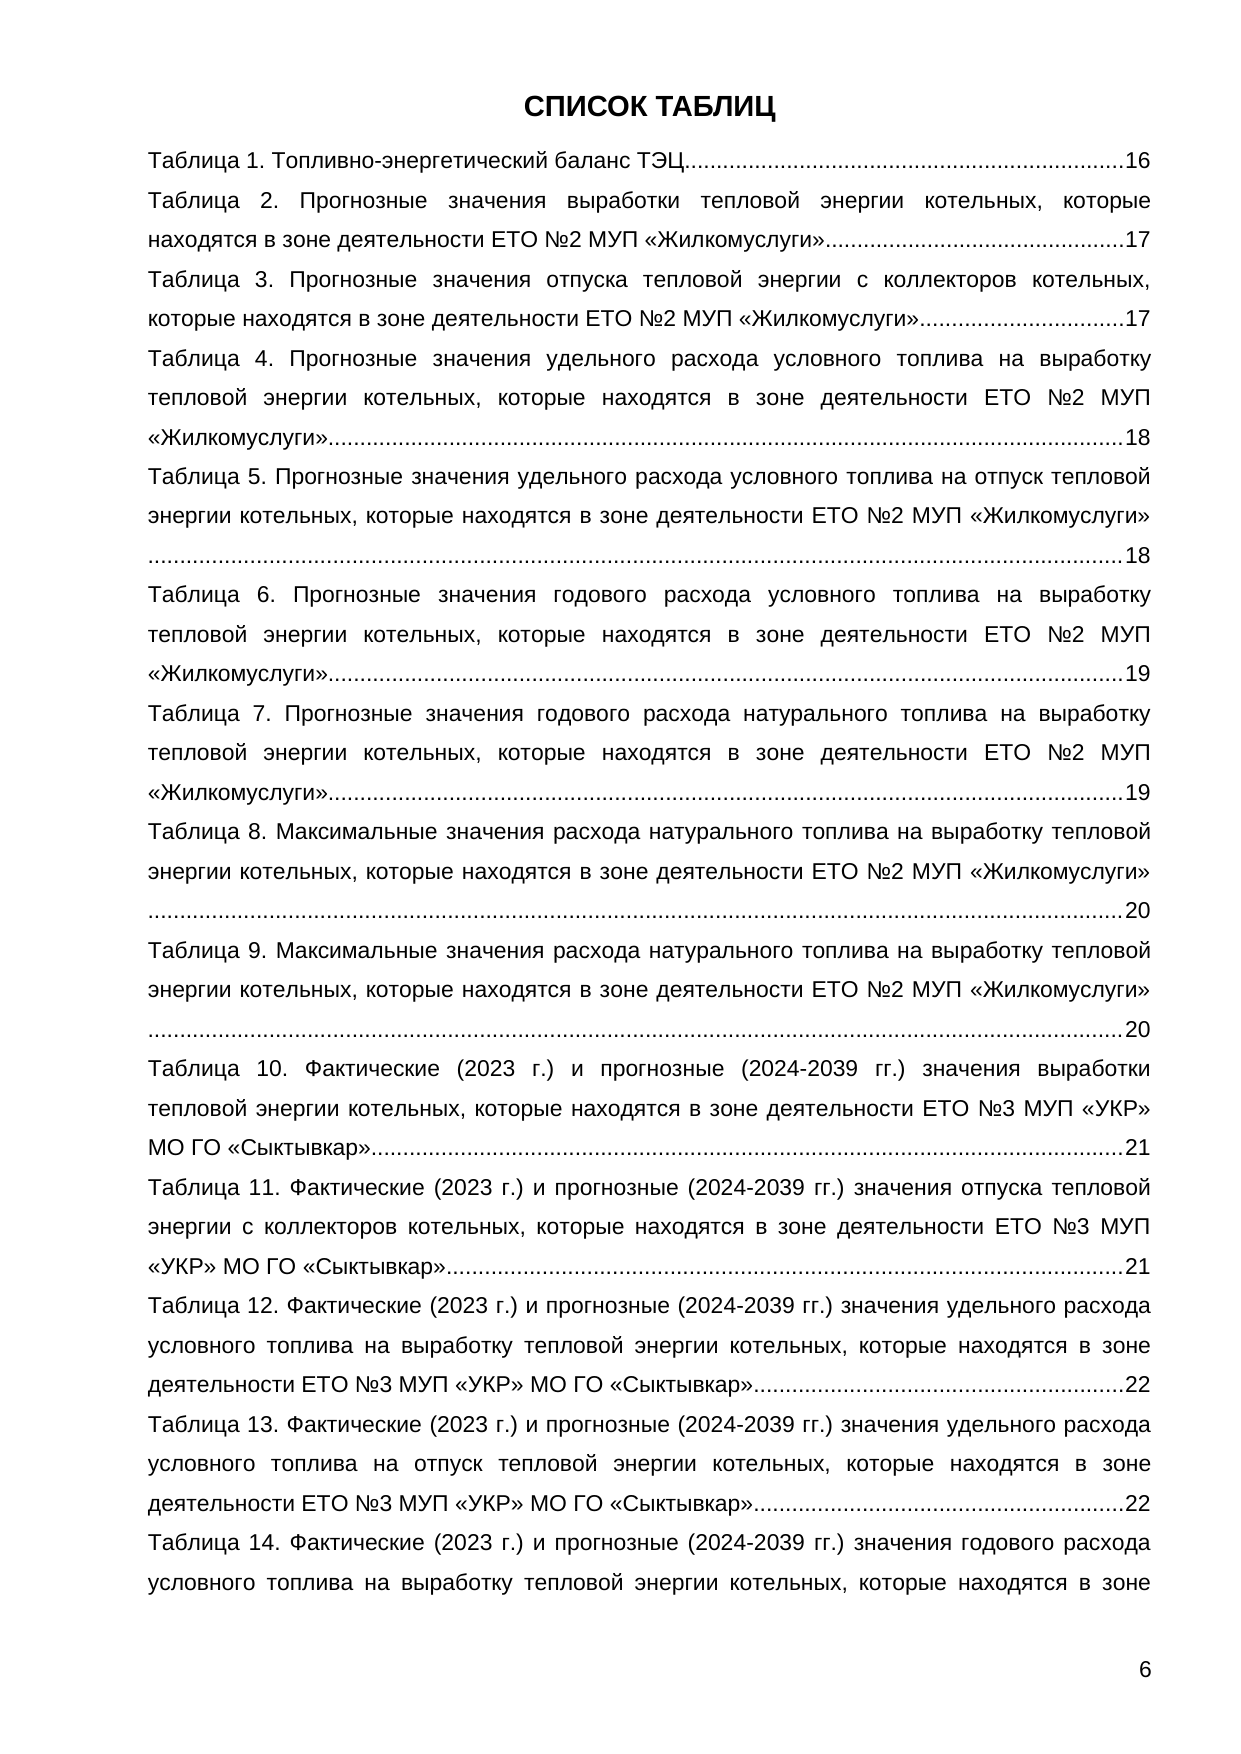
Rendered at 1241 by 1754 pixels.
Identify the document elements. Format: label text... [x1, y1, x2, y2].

text Таблица 8. Максимальные значения расхода натурального топлива на выработку тепловой энергии котельных, которые находятся в зоне деятельности ЕТО №2 МУП «Жилкомуслуги» 20 [148, 818, 1152, 924]
text Таблица 3. Прогнозные значения отпуска тепловой энергии с коллекторов котельных, которые находятся в зоне деятельности ЕТО №2 МУП «Жилкомуслуги» 17 [148, 266, 1152, 331]
text Таблица 5. Прогнозные значения удельного расхода условного топлива на отпуск тепловой энергии котельных, которые находятся в зоне деятельности ЕТО №2 МУП «Жилкомуслуги» 18 [148, 463, 1152, 568]
text Таблица 10. Фактические (2023 г.) и прогнозные (2024-2039 гг.) значения выработки тепловой энергии котельных, которые находятся в зоне деятельности ЕТО №3 МУП «УКР» МО ГО «Сыктывкар» 21 [148, 1055, 1152, 1161]
text Таблица 11. Фактические (2023 г.) и прогнозные (2024-2039 гг.) значения отпуска тепловой энергии с коллекторов котельных, которые находятся в зоне деятельности ЕТО №3 МУП «УКР» МО ГО «Сыктывкар» 21 [148, 1174, 1152, 1279]
text Таблица 2. Прогнозные значения выработки тепловой энергии котельных, которые находятся в зоне деятельности ЕТО №2 МУП «Жилкомуслуги» 17 [148, 187, 1152, 252]
text Таблица 9. Максимальные значения расхода натурального топлива на выработку тепловой энергии котельных, которые находятся в зоне деятельности ЕТО №2 МУП «Жилкомуслуги» 20 [148, 937, 1152, 1042]
text Таблица 12. Фактические (2023 г.) и прогнозные (2024-2039 гг.) значения удельного расхода условного топлива на выработку тепловой энергии котельных, которые находятся в зоне деятельности ЕТО №3 МУП «УКР» МО ГО «Сыктывкар» 22 [148, 1292, 1152, 1397]
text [148, 1529, 1152, 1595]
text Таблица 7. Прогнозные значения годового расхода натурального топлива на выработку тепловой энергии котельных, которые находятся в зоне деятельности ЕТО №2 МУП «Жилкомуслуги» 19 [148, 700, 1152, 805]
subtitle СПИСОК ТАБЛИЦ [148, 89, 1152, 122]
text Таблица 1. Топливно-энергетический баланс ТЭЦ 16 [148, 147, 1152, 173]
text Таблица 6. Прогнозные значения годового расхода условного топлива на выработку тепловой энергии котельных, которые находятся в зоне деятельности ЕТО №2 МУП «Жилкомуслуги» 19 [148, 581, 1152, 687]
text Таблица 13. Фактические (2023 г.) и прогнозные (2024-2039 гг.) значения удельного расхода условного топлива на отпуск тепловой энергии котельных, которые находятся в зоне деятельности ЕТО №3 МУП «УКР» МО ГО «Сыктывкар» 22 [148, 1411, 1152, 1516]
text Таблица 4. Прогнозные значения удельного расхода условного топлива на выработку тепловой энергии котельных, которые находятся в зоне деятельности ЕТО №2 МУП «Жилкомуслуги» 18 [148, 344, 1152, 450]
